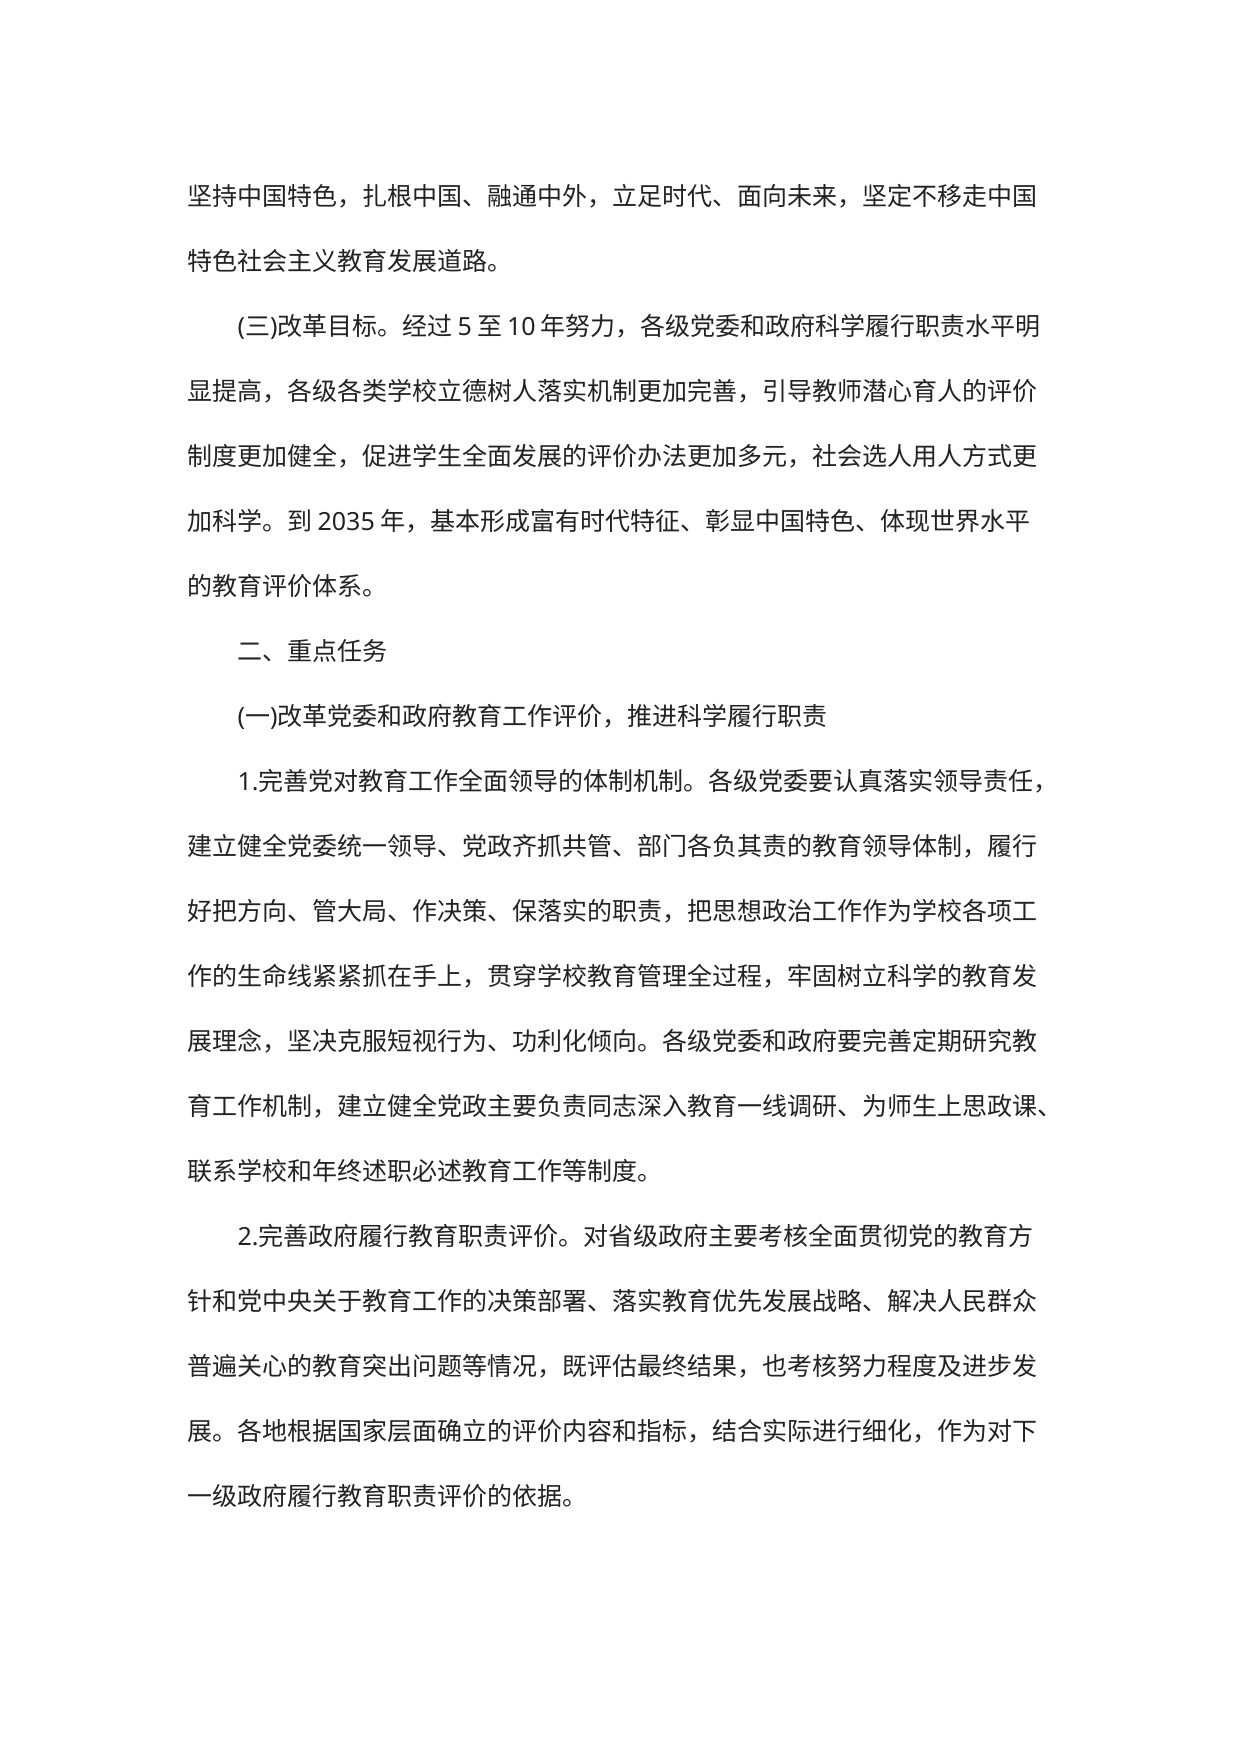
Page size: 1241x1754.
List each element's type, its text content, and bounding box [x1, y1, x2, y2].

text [187, 162, 1053, 292]
text (一)改革党委和政府教育工作评价，推进科学履行职责 [187, 682, 1053, 747]
text (三)改革目标。经过5至10年努力，各级党委和政府科学履行职责水平明显提高，各级各类学校立德树人落实机制更加完善，引导教师潜心育人的评价制度更加健全，促进学生全面发展的评价办法更加多元，社会选人用人方式更加科学。到2035年，基本形成富有时代特征、彰显中国特色、体现世界水平的教育评价体系。 [187, 292, 1053, 617]
text 二、重点任务 [187, 617, 1053, 682]
text 1.完善党对教育工作全面领导的体制机制。各级党委要认真落实领导责任，建立健全党委统一领导、党政齐抓共管、部门各负其责的教育领导体制，履行好把方向、管大局、作决策、保落实的职责，把思想政治工作作为学校各项工作的生命线紧紧抓在手上，贯穿学校教育管理全过程，牢固树立科学的教育发展理念，坚决克服短视行为、功利化倾向。各级党委和政府要完善定期研究教育工作机制，建立健全党政主要负责同志深入教育一线调研、为师生上思政课、联系学校和年终述职必述教育工作等制度。 [187, 747, 1053, 1202]
text 2.完善政府履行教育职责评价。对省级政府主要考核全面贯彻党的教育方针和党中央关于教育工作的决策部署、落实教育优先发展战略、解决人民群众普遍关心的教育突出问题等情况，既评估最终结果，也考核努力程度及进步发展。各地根据国家层面确立的评价内容和指标，结合实际进行细化，作为对下一级政府履行教育职责评价的依据。 [187, 1202, 1053, 1527]
